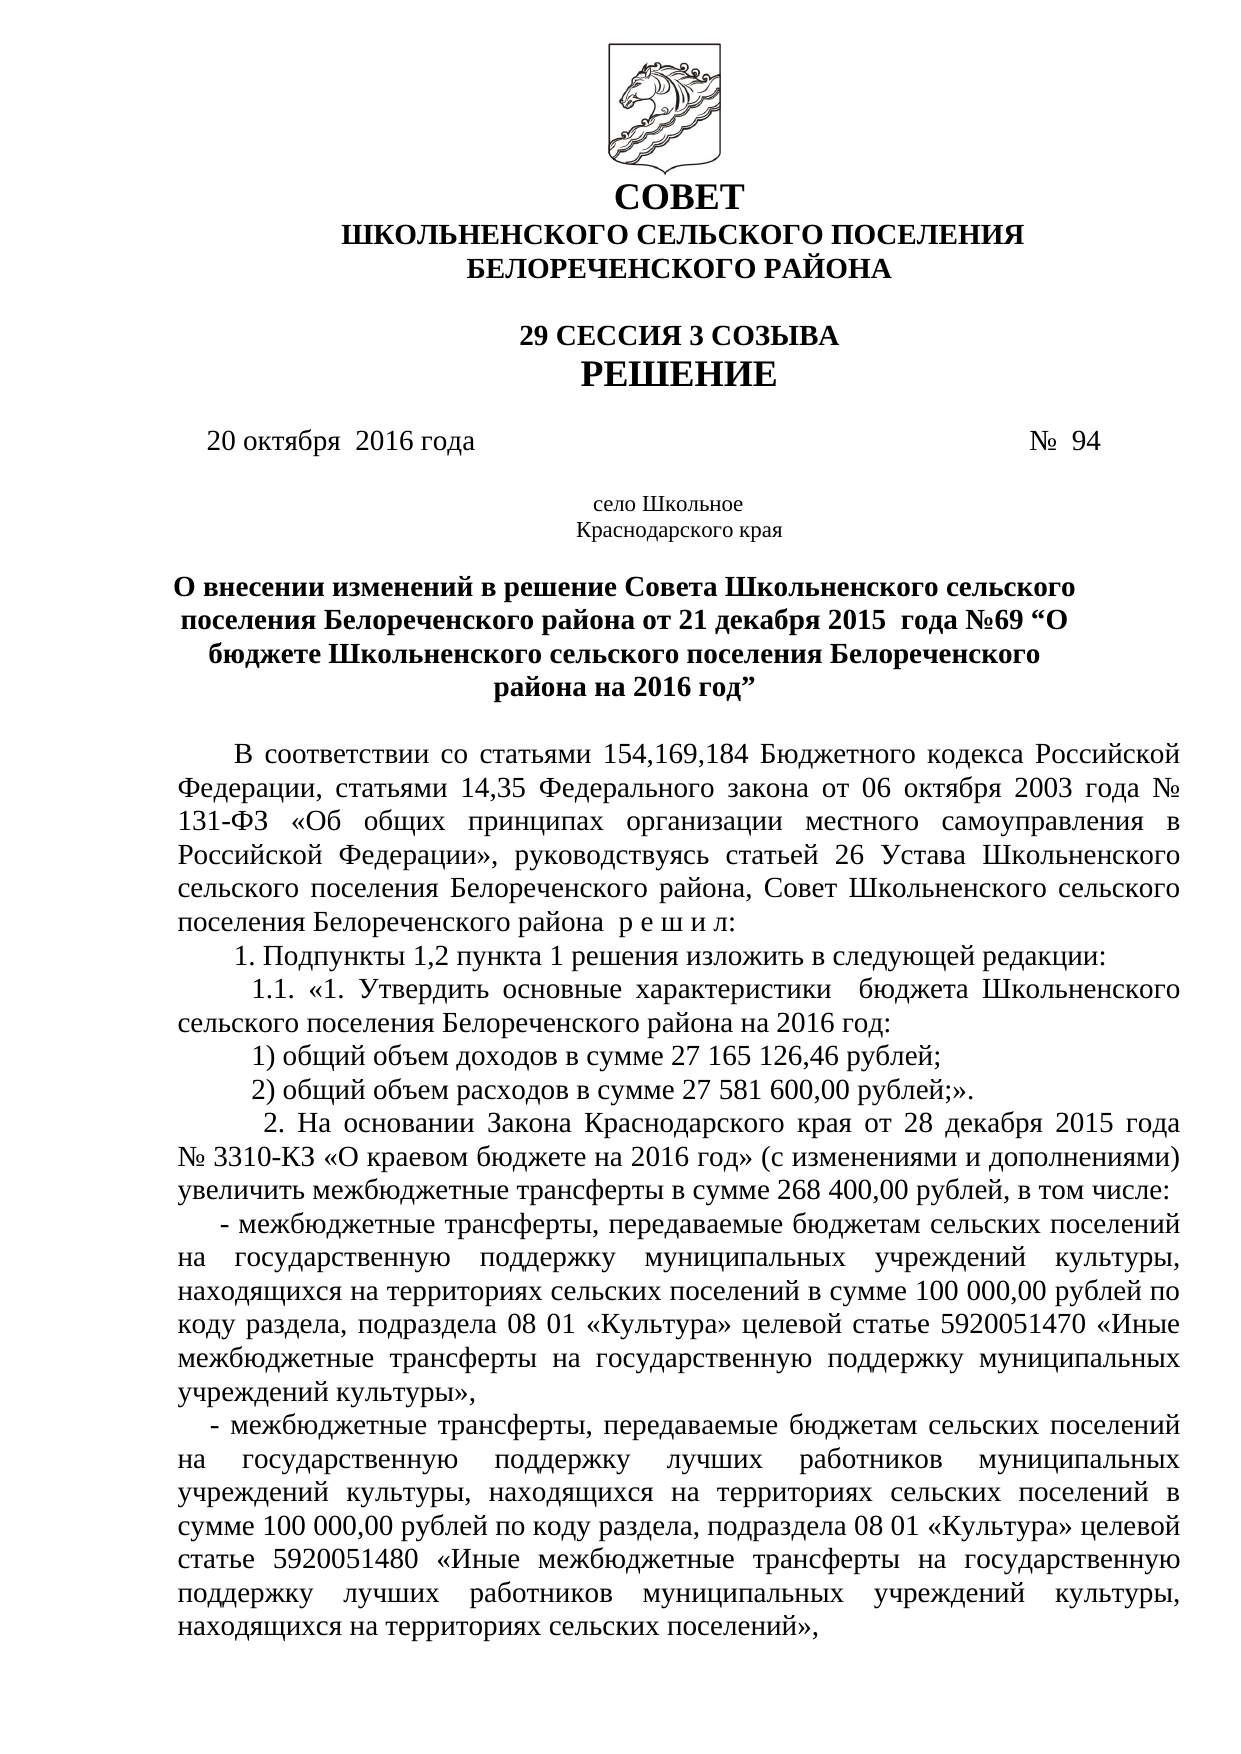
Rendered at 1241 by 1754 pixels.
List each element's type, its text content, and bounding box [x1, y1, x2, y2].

text В соответствии со статьями 154,169,184 Бюджетного кодекса Российской Федерации, статьями 14,35 Федерального закона от 06 октября 2003 года № 131-ФЗ «Об общих принципах организации местного самоуправления в Российской Федерации», руководствуясь статьей 26 Устава Школьненского сельского поселения Белореченского района, Совет Школьненского сельского поселения Белореченского района р е ш и л: [177, 736, 1181, 938]
text 1) общий объем доходов в сумме 27 165 126,46 рублей; [177, 1038, 1181, 1072]
text РЕШЕНИЕ [177, 351, 1181, 394]
table_header О внесении изменений в решение Совета Школьненского сельского поселения Белореченского района от 21 декабря 2015 года №69 “О бюджете Школьненского сельского поселения Белореченского района на 2016 год” [155, 569, 1094, 736]
text 2) общий объем расходов в сумме 27 581 600,00 рублей;». [177, 1072, 1181, 1105]
text - межбюджетные трансферты, передаваемые бюджетам сельских поселений на государственную поддержку лучших работников муниципальных учреждений культуры, находящихся на территориях сельских поселений в сумме 100 000,00 рублей по коду раздела, подраздела 08 01 «Культура» целевой статье 5920051480 «Иные межбюджетные трансферты на государственную поддержку лучших работников муниципальных учреждений культуры, находящихся на территориях сельских поселений», [177, 1407, 1181, 1642]
text ШКОЛЬНЕНСКОГО СЕЛЬСКОГО ПОСЕЛЕНИЯ [177, 217, 1181, 251]
text 2. На основании Закона Краснодарского края от 28 декабря 2015 года № 3310-КЗ «О краевом бюджете на 2016 год» (с изменениями и дополнениями) увеличить межбюджетные трансферты в сумме 268 400,00 рублей, в том числе: [177, 1105, 1181, 1206]
picture [608, 43, 721, 175]
text 29 СЕССИЯ 3 СОЗЫВА [177, 318, 1181, 351]
text Краснодарского края [177, 516, 1181, 542]
text 1.1. «1. Утвердить основные характеристики бюджета Школьненского сельского поселения Белореченского района на 2016 год: [177, 971, 1181, 1038]
text - межбюджетные трансферты, передаваемые бюджетам сельских поселений на государственную поддержку муниципальных учреждений культуры, находящихся на территориях сельских поселений в сумме 100 000,00 рублей по коду раздела, подраздела 08 01 «Культура» целевой статье 5920051470 «Иные межбюджетные трансферты на государственную поддержку муниципальных учреждений культуры», [177, 1206, 1181, 1407]
text 1. Подпункты 1,2 пункта 1 решения изложить в следующей редакции: [177, 938, 1181, 971]
text 20 октября 2016 года № 94 [177, 423, 1181, 456]
text БЕЛОРЕЧЕНСКОГО РАЙОНА [177, 251, 1181, 284]
text СОВЕТ [177, 174, 1181, 217]
text село Школьное [177, 490, 1181, 516]
